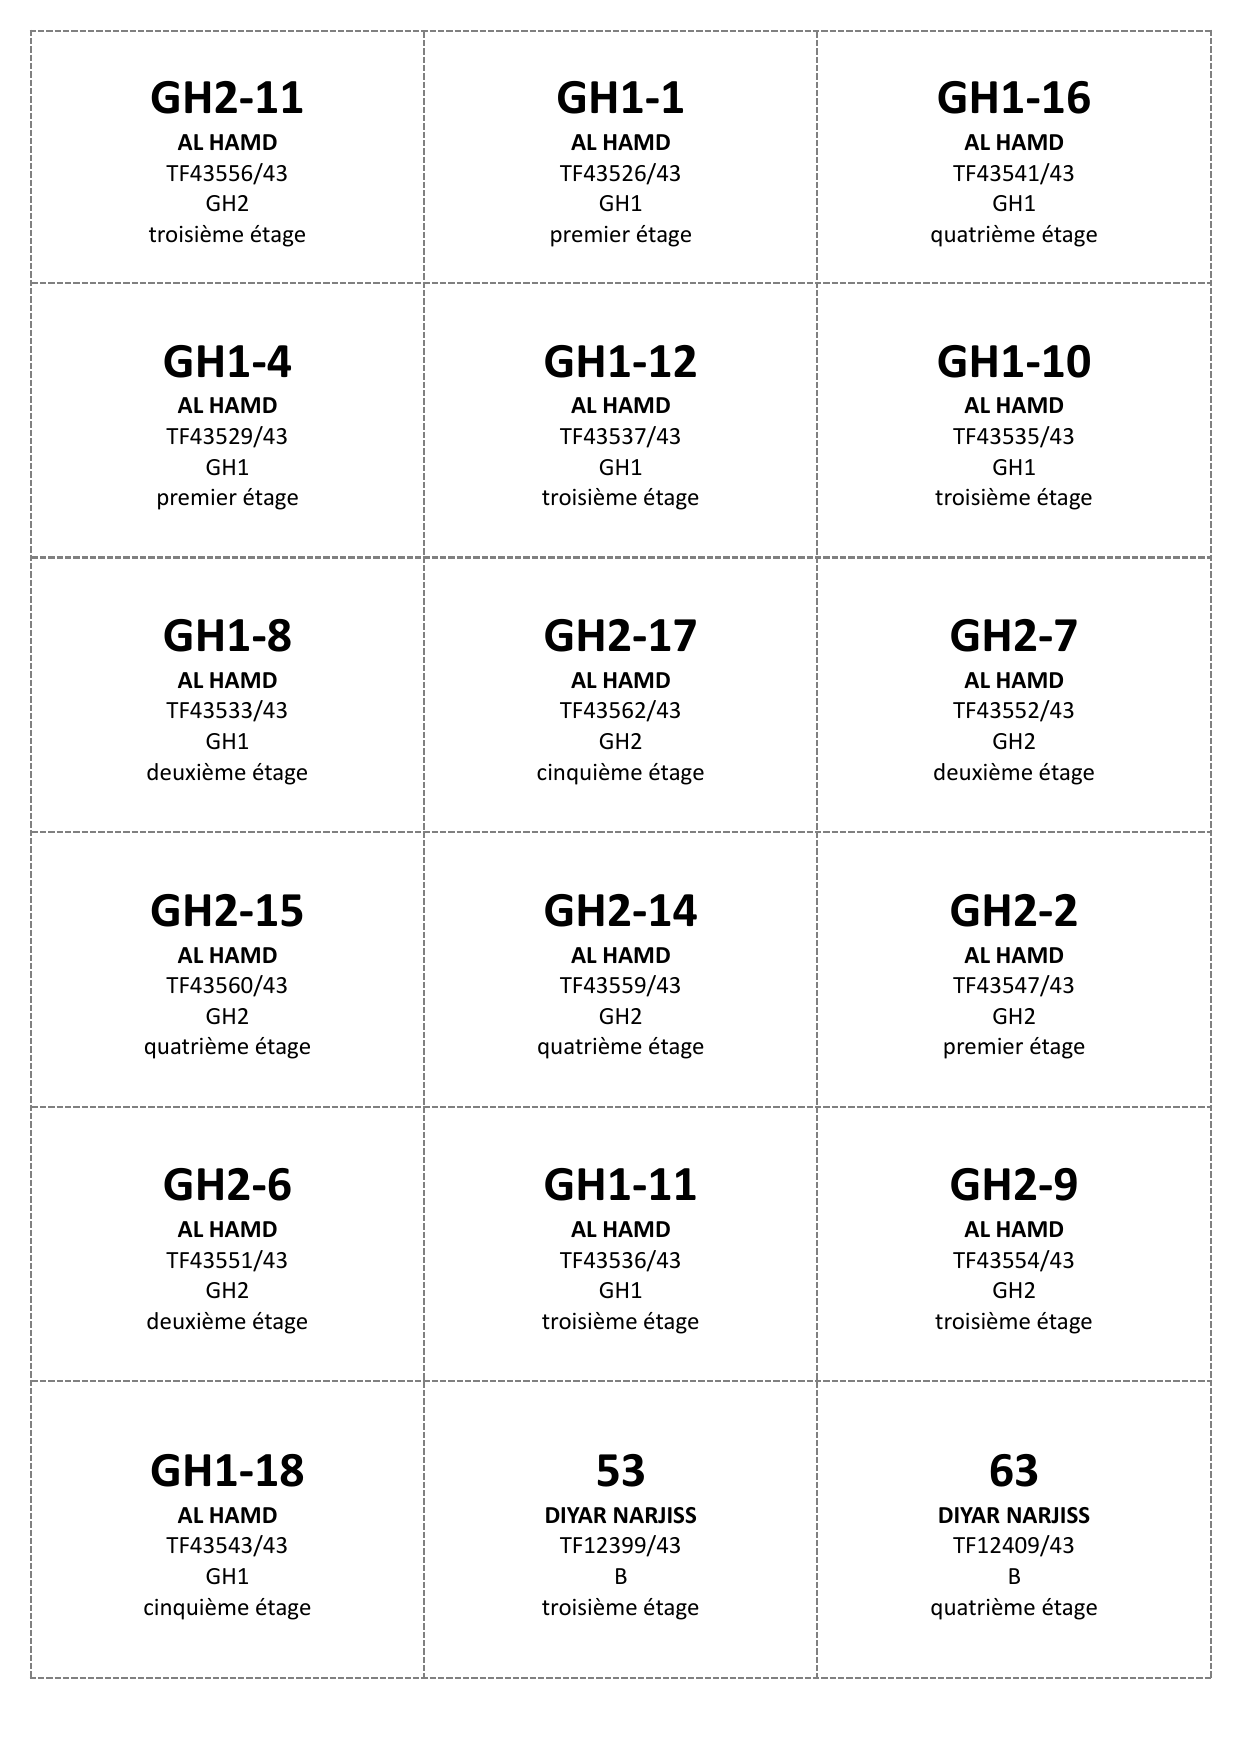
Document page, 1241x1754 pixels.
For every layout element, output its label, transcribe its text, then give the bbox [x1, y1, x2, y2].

table_cell GH2-7 AL HAMD TF43552/43 GH2 deuxième étage [817, 556, 1211, 831]
table_header GH2-11 AL HAMD TF43556/43 GH2 troisième étage [31, 30, 424, 282]
table_cell 53 DIYAR NARJISS TF12399/43 B troisième étage [424, 1380, 817, 1677]
table_cell GH1-8 AL HAMD TF43533/43 GH1 deuxième étage [31, 556, 424, 831]
table_cell GH2-17 AL HAMD TF43562/43 GH2 cinquième étage [424, 556, 817, 831]
table_cell GH2-9 AL HAMD TF43554/43 GH2 troisième étage [817, 1106, 1211, 1380]
table_header GH1-16 AL HAMD TF43541/43 GH1 quatrième étage [817, 30, 1211, 282]
table_header GH1-1 AL HAMD TF43526/43 GH1 premier étage [424, 30, 817, 282]
table_cell 63 DIYAR NARJISS TF12409/43 B quatrième étage [817, 1380, 1211, 1677]
table_cell GH2-15 AL HAMD TF43560/43 GH2 quatrième étage [31, 831, 424, 1106]
table_cell GH2-2 AL HAMD TF43547/43 GH2 premier étage [817, 831, 1211, 1106]
table_cell GH1-12 AL HAMD TF43537/43 GH1 troisième étage [424, 282, 817, 556]
table_cell GH1-10 AL HAMD TF43535/43 GH1 troisième étage [817, 282, 1211, 556]
table_cell GH1-11 AL HAMD TF43536/43 GH1 troisième étage [424, 1106, 817, 1380]
table_cell GH1-4 AL HAMD TF43529/43 GH1 premier étage [31, 282, 424, 556]
table_cell GH2-6 AL HAMD TF43551/43 GH2 deuxième étage [31, 1106, 424, 1380]
table_cell GH1-18 AL HAMD TF43543/43 GH1 cinquième étage [31, 1380, 424, 1677]
table_cell GH2-14 AL HAMD TF43559/43 GH2 quatrième étage [424, 831, 817, 1106]
